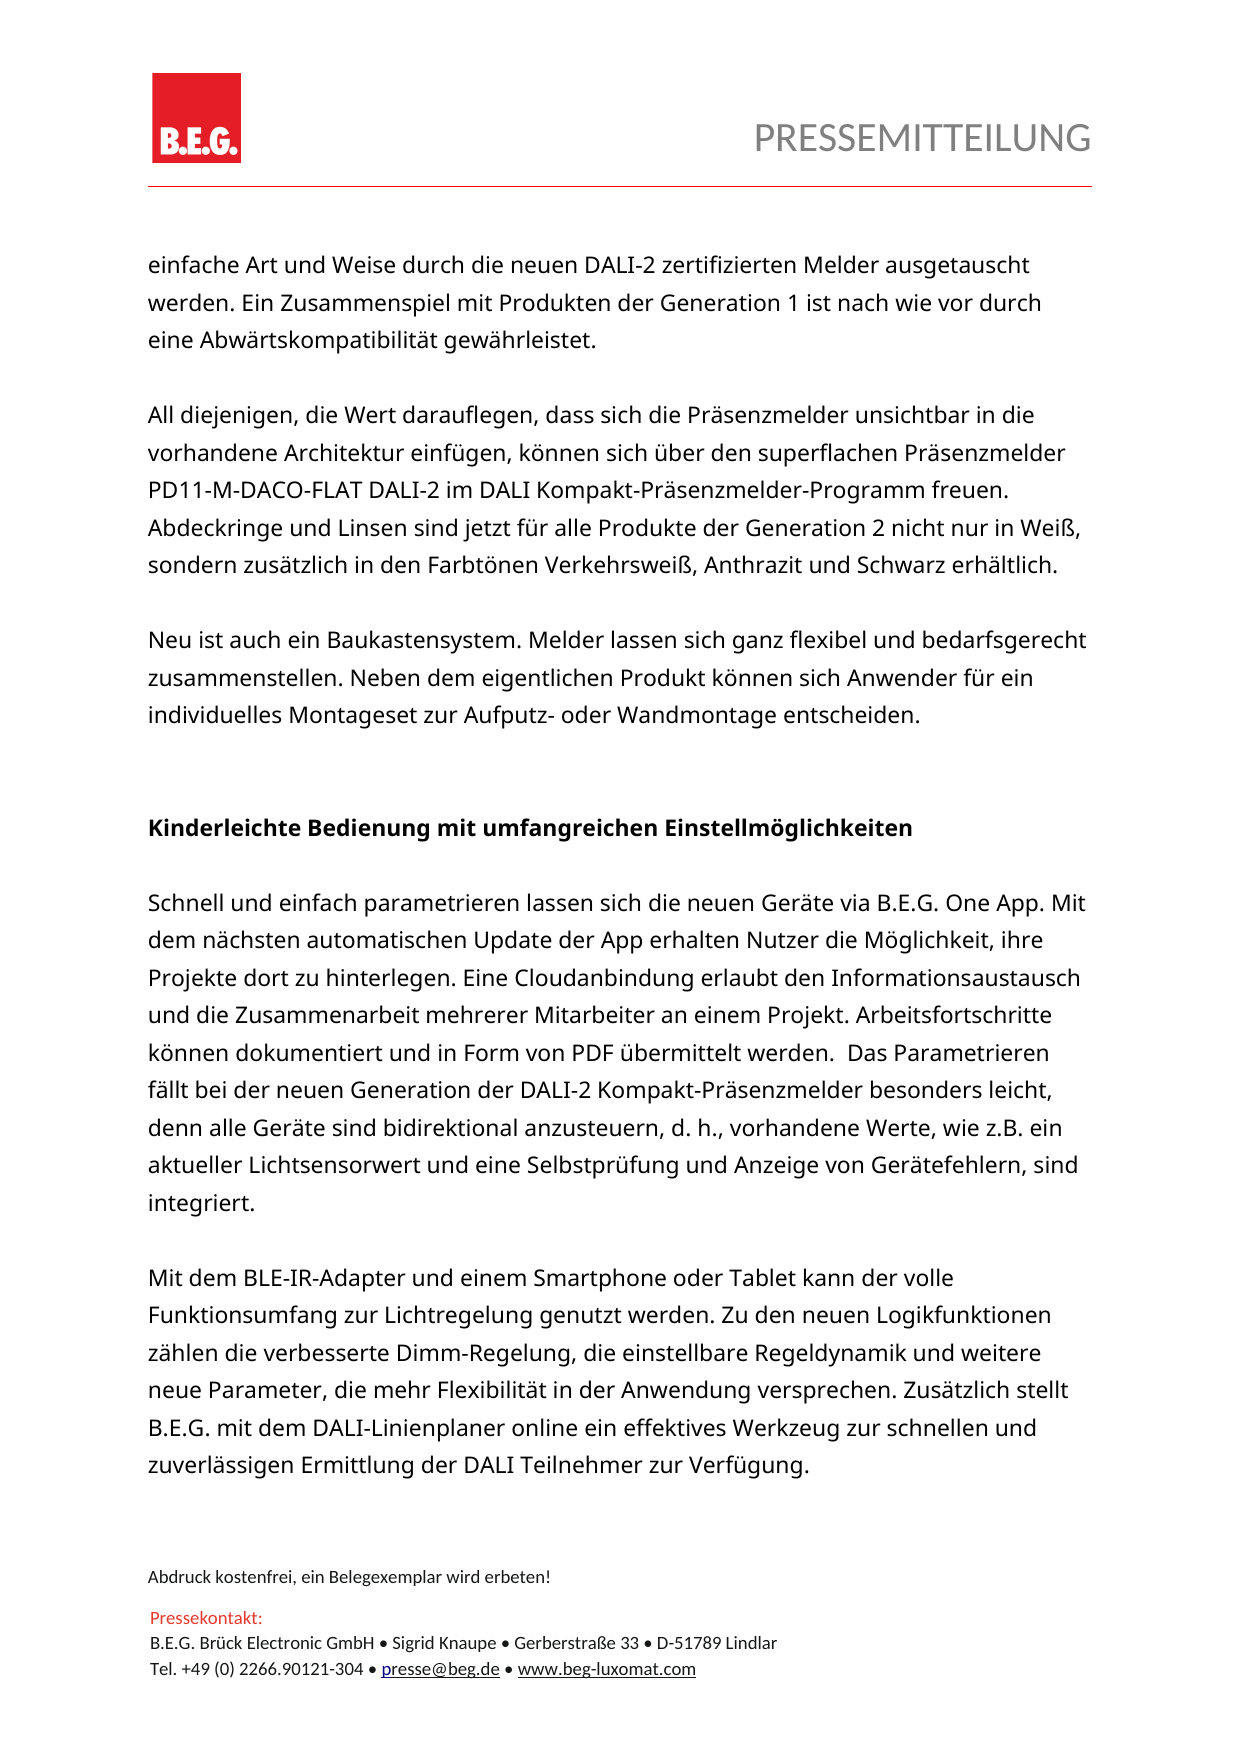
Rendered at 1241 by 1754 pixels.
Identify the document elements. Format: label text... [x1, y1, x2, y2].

text Neu ist auch ein Baukastensystem. Melder lassen sich ganz flexibel und bedarfsgerecht zusammenstellen. Neben dem eigentlichen Produkt können sich Anwender für ein individuelles Montageset zur Aufputz- oder Wandmontage entscheiden. [148, 624, 1093, 731]
text Kinderleichte Bedienung mit umfangreichen Einstellmöglichkeiten [148, 812, 1093, 843]
text Schnell und einfach parametrieren lassen sich die neuen Geräte via B.E.G. One App. Mit dem nächsten automatischen Update der App erhalten Nutzer die Möglichkeit, ihre Projekte dort zu hinterlegen. Eine Cloudanbindung erlaubt den Informationsaustausch und die Zusammenarbeit mehrerer Mitarbeiter an einem Projekt. Arbeitsfortschritte können dokumentiert und in Form von PDF übermittelt werden. Das Parametrieren fällt bei der neuen Generation der DALI-2 Kompakt-Präsenzmelder besonders leicht, denn alle Geräte sind bidirektional anzusteuern, d. h., vorhandene Werte, wie z.B. ein aktueller Lichtsensorwert und eine Selbstprüfung und Anzeige von Gerätefehlern, sind integriert. [148, 887, 1093, 1218]
text All diejenigen, die Wert darauflegen, dass sich die Präsenzmelder unsichtbar in die vorhandene Architektur einfügen, können sich über den superflachen Präsenzmelder PD11-M-DACO-FLAT DALI-2 im DALI Kompakt-Präsenzmelder-Programm freuen. Abdeckringe und Linsen sind jetzt für alle Produkte der Generation 2 nicht nur in Weiß, sondern zusätzlich in den Farbtönen Verkehrsweiß, Anthrazit und Schwarz erhältlich. [148, 399, 1093, 581]
text Mit dem BLE-IR-Adapter und einem Smartphone oder Tablet kann der volle Funktionsumfang zur Lichtregelung genutzt werden. Zu den neuen Logikfunktionen zählen die verbesserte Dimm-Regelung, die einstellbare Regeldynamik und weitere neue Parameter, die mehr Flexibilität in der Anwendung versprechen. Zusätzlich stellt B.E.G. mit dem DALI-Linienplaner online ein effektives Werkzeug zur schnellen und zuverlässigen Ermittlung der DALI Teilnehmer zur Verfügung. [148, 1262, 1093, 1481]
picture [152, 73, 241, 163]
